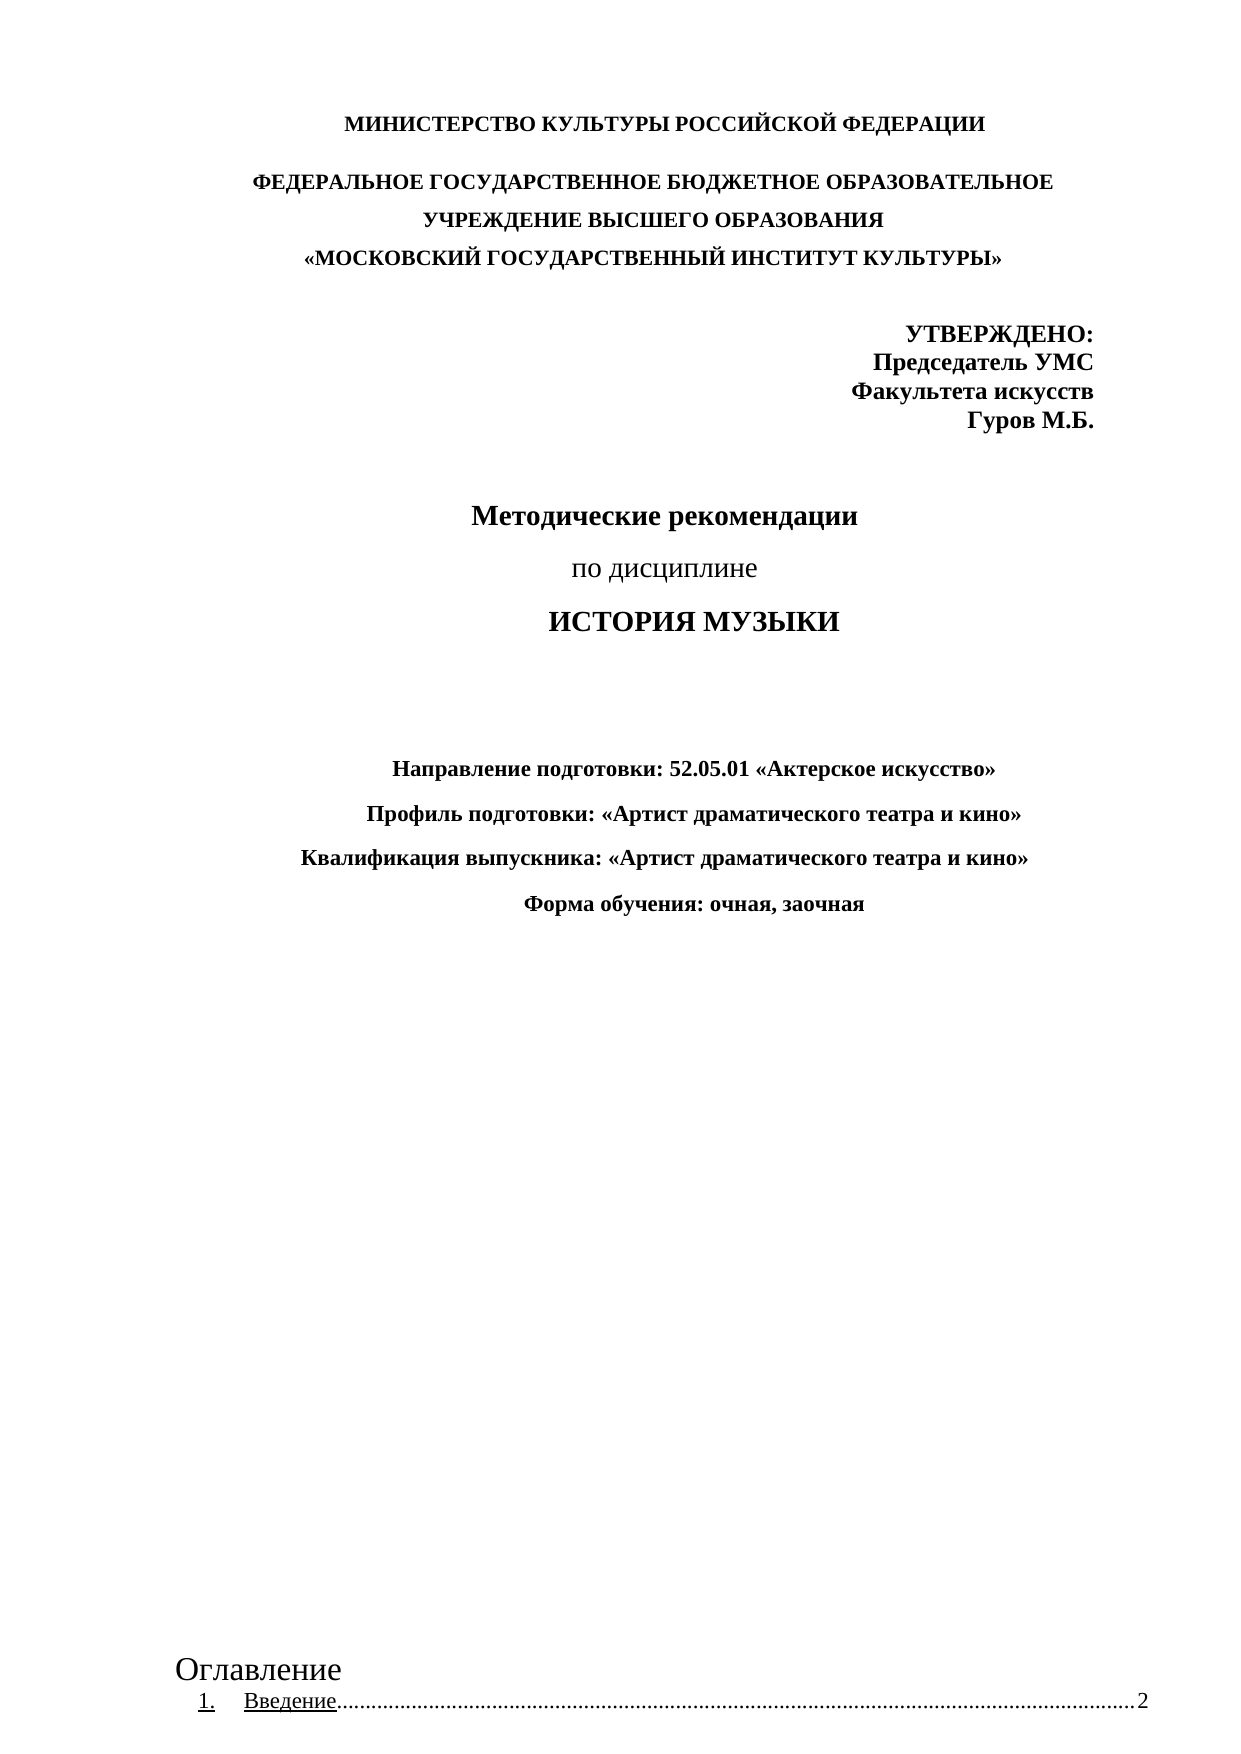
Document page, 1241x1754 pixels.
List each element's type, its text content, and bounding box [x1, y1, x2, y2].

text Форма обучения: очная, заочная [252, 890, 1136, 916]
subtitle ИСТОРИЯ МУЗЫКИ [252, 604, 1136, 637]
text Направление подготовки: 52.05.01 «Актерское искусство» Профиль подготовки: «Артист драматического театра и кино» [366, 755, 1022, 826]
text 1. Введение 2 [198, 1687, 1159, 1714]
text МИНИСТЕРСТВО КУЛЬТУРЫ РОССИЙСКОЙ ФЕДЕРАЦИИ [252, 111, 1078, 136]
text «МОСКОВСКИЙ ГОСУДАРСТВЕННЫЙ ИНСТИТУТ КУЛЬТУРЫ» [252, 245, 1054, 271]
table_header УТВЕРЖДЕНО: Председатель УМС Факультета искусств Гуров М.Б. [662, 319, 1105, 434]
text по дисциплине [252, 551, 1078, 584]
subtitle Методические рекомендации [252, 498, 1078, 532]
text Квалификация выпускника: «Артист драматического театра и кино» [252, 845, 1077, 871]
text Оглавление [175, 1649, 1159, 1687]
text ФЕДЕРАЛЬНОЕ ГОСУДАРСТВЕННОЕ БЮДЖЕТНОЕ ОБРАЗОВАТЕЛЬНОЕ УЧРЕЖДЕНИЕ ВЫСШЕГО ОБРАЗОВАНИЯ [252, 169, 1054, 232]
